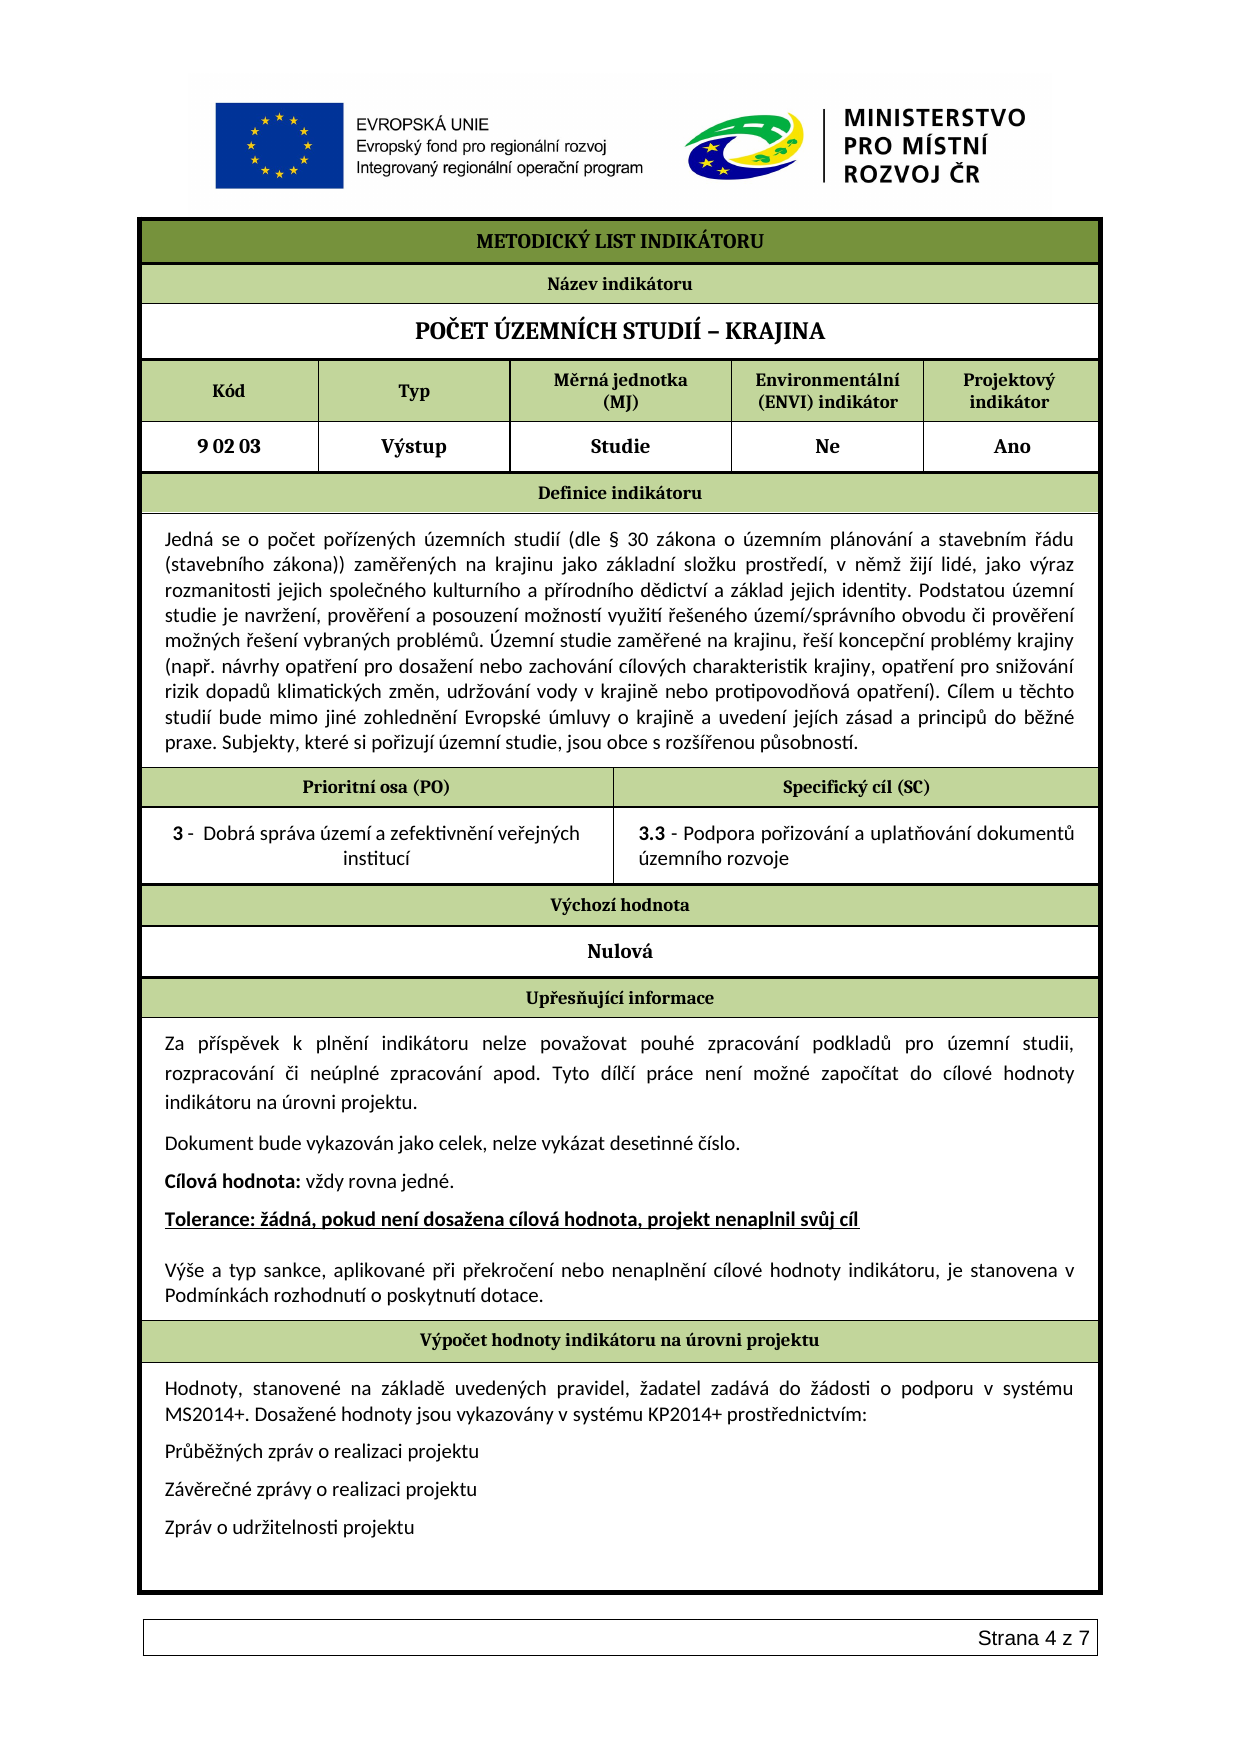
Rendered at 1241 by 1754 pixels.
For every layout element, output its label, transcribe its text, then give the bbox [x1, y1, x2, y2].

table_cell Výpočet hodnoty indikátoru na úrovni projektu [142, 1321, 1098, 1362]
table_cell Měrná jednotka (MJ) [511, 361, 731, 421]
table_cell Upřesňující informace [142, 979, 1098, 1017]
table_cell Prioritní osa (PO) [142, 768, 613, 806]
table_cell Environmentální (ENVI) indikátor [732, 361, 923, 421]
picture [187, 73, 1053, 217]
table_cell Název indikátoru [142, 265, 1098, 303]
table_cell Za příspěvek k plnění indikátoru nelze považovat pouhé zpracování podkladů pro územní studii, rozpracování či neúplné zpracování apod. Tyto dílčí práce není možné započítat do cílové hodnoty indikátoru na úrovni projektu. Dokument bude vykazován jako celek, nelze vykázat desetinné číslo. Cílová hodnota: vždy rovna jedné. Tolerance: žádná, pokud není dosažena cílová hodnota, projekt nenaplnil svůj cíl Výše a typ sankce, aplikované při překročení nebo nenaplnění cílové hodnoty indikátoru, je stanovena v Podmínkách rozhodnutí o poskytnutí dotace. [142, 1018, 1098, 1320]
table_cell 3.3 - Podpora pořizování a uplatňování dokumentů územního rozvoje [614, 808, 1098, 883]
table_cell Jedná se o počet pořízených územních studií (dle § 30 zákona o územním plánování a stavebním řádu (stavebního zákona)) zaměřených na krajinu jako základní složku prostředí, v němž žijí lidé, jako výraz rozmanitosti jejich společného kulturního a přírodního dědictví a základ jejich identity. Podstatou územní studie je navržení, prověření a posouzení možností využití řešeného území/správního obvodu či prověření možných řešení vybraných problémů. Územní studie zaměřené na krajinu, řeší koncepční problémy krajiny (např. návrhy opatření pro dosažení nebo zachování cílových charakteristik krajiny, opatření pro snižování rizik dopadů klimatických změn, udržování vody v krajině nebo protipovodňová opatření). Cílem u těchto studií bude mimo jiné zohlednění Evropské úmluvy o krajině a uvedení jejích zásad a principů do běžné praxe. Subjekty, které si pořizují územní studie, jsou obce s rozšířenou působností. [142, 514, 1098, 767]
table_cell Výstup [319, 422, 509, 471]
table_cell Hodnoty, stanovené na základě uvedených pravidel, žadatel zadává do žádosti o podporu v systému MS2014+. Dosažené hodnoty jsou vykazovány v systému KP2014+ prostřednictvím: Průběžných zpráv o realizaci projektu Závěrečné zprávy o realizaci projektu Zpráv o udržitelnosti projektu [142, 1363, 1098, 1590]
table_cell POČET ÚZEMNÍCH STUDIÍ – KRAJINA [142, 304, 1098, 358]
table_cell Definice indikátoru [142, 474, 1098, 512]
table_cell Kód [142, 361, 318, 421]
table_cell Nulová [142, 927, 1098, 976]
table_cell 9 02 03 [142, 422, 318, 471]
table_cell Ne [732, 422, 923, 471]
table_cell Typ [319, 361, 509, 421]
table_cell Výchozí hodnota [142, 886, 1098, 925]
table_cell Projektový indikátor [924, 361, 1098, 421]
table_header METODICKÝ LIST INDIKÁTORU [142, 221, 1098, 262]
table_cell Specifický cíl (SC) [614, 768, 1098, 806]
table_cell Studie [511, 422, 731, 471]
table_cell Ano [924, 422, 1098, 471]
table_cell 3 - Dobrá správa území a zefektivnění veřejných institucí [142, 808, 613, 883]
